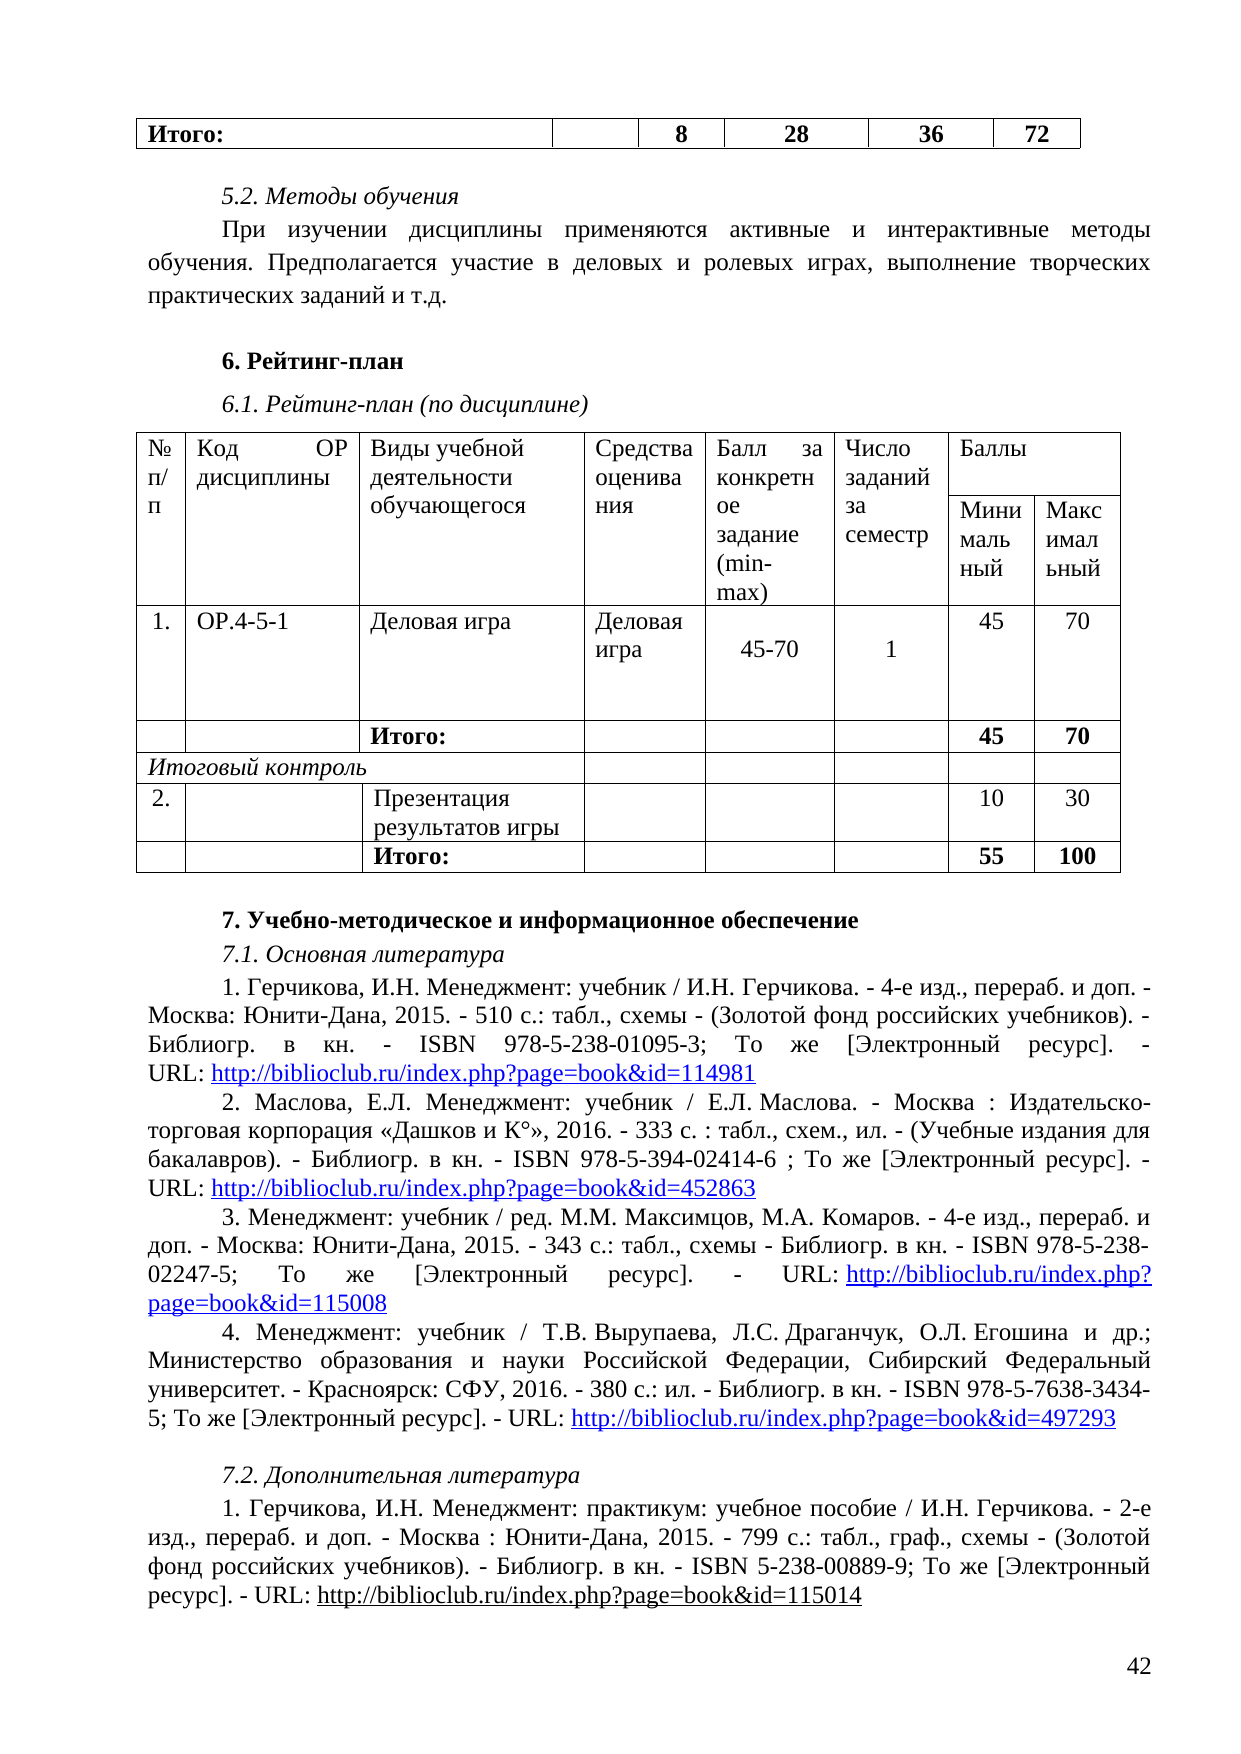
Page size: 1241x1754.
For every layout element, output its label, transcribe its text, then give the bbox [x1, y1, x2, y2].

table_header Виды учебной деятельности обучающегося [360, 433, 584, 605]
text 3. Менеджмент: учебник / ред. М.М. Максимцов, М.А. Комаров. - 4-е изд., перераб. и доп. - Москва: Юнити-Дана, 2015. - 343 с.: табл., схемы - Библиогр. в кн. - ISBN 978-5-238-02247-5; То же [Электронный ресурс]. - URL: http://biblioclub.ru/index.php?page=book&id=115008 [148, 1202, 1152, 1317]
table_cell Итого: [137, 119, 552, 147]
table_header Число заданий за семестр [835, 433, 948, 605]
table_header № п/п [137, 433, 185, 605]
table_cell [186, 842, 362, 872]
table_cell [585, 842, 705, 872]
text 1. Герчикова, И.Н. Менеджмент: учебник / И.Н. Герчикова. - 4-е изд., перераб. и доп. - Москва: Юнити-Дана, 2015. - 510 с.: табл., схемы - (Золотой фонд российских учебников). - Библиогр. в кн. - ISBN 978-5-238-01095-3; То же [Электронный ресурс]. - URL: http://biblioclub.ru/index.php?page=book&id=114981 [148, 972, 1152, 1087]
table_cell 45 [949, 606, 1034, 720]
table_cell [706, 721, 834, 752]
table_cell 8 [639, 119, 724, 147]
table_cell Итого: [360, 721, 584, 752]
table_cell [949, 753, 1034, 783]
table_cell [1035, 753, 1120, 783]
text 7.2. Дополнительная литература [222, 1460, 1152, 1489]
table_cell Минимальный [949, 496, 1034, 605]
table_cell [835, 753, 948, 783]
table_cell [706, 753, 834, 783]
table_cell 28 [725, 119, 868, 147]
table_cell [706, 784, 834, 841]
table_cell Максимальный [1035, 496, 1120, 605]
table_cell 100 [1035, 842, 1120, 872]
table_cell [835, 784, 948, 841]
table_cell ОР.4-5-1 [186, 606, 359, 720]
table_cell 45 [949, 721, 1034, 752]
table_cell Деловая игра [585, 606, 705, 720]
table_cell 36 [869, 119, 993, 147]
table_cell Итого: [363, 842, 584, 872]
table_cell [835, 721, 948, 752]
table_cell 45-70 [706, 606, 834, 720]
table_cell [186, 784, 362, 841]
table_cell Деловая игра [360, 606, 584, 720]
table_cell 72 [994, 119, 1080, 147]
table_cell Презентация результатов игры [363, 784, 584, 841]
table_cell 2. [137, 784, 185, 841]
table_cell [585, 784, 705, 841]
text 6.1. Рейтинг-план (по дисциплине) [148, 389, 1152, 418]
text 4. Менеджмент: учебник / Т.В. Вырупаева, Л.С. Драганчук, О.Л. Егошина и др.; Министерство образования и науки Российской Федерации, Сибирский Федеральный университет. - Красноярск: СФУ, 2016. - 380 с.: ил. - Библиогр. в кн. - ISBN 978-5-7638-3434-5; То же [Электронный ресурс]. - URL: http://biblioclub.ru/index.php?page=book&id=497293 [148, 1317, 1152, 1432]
text 2. Маслова, Е.Л. Менеджмент: учебник / Е.Л. Маслова. - Москва : Издательско-торговая корпорация «Дашков и К°», 2016. - 333 с. : табл., схем., ил. - (Учебные издания для бакалавров). - Библиогр. в кн. - ISBN 978-5-394-02414-6 ; То же [Электронный ресурс]. - URL: http://biblioclub.ru/index.php?page=book&id=452863 [148, 1087, 1152, 1202]
table_cell 10 [949, 784, 1034, 841]
table_cell 1. [137, 606, 185, 720]
text 1. Герчикова, И.Н. Менеджмент: практикум: учебное пособие / И.Н. Герчикова. - 2-е изд., перераб. и доп. - Москва : Юнити-Дана, 2015. - 799 с.: табл., граф., схемы - (Золотой фонд российских учебников). - Библиогр. в кн. - ISBN 5-238-00889-9; То же [Электронный ресурс]. - URL: http://biblioclub.ru/index.php?page=book&id=115014 [148, 1493, 1152, 1608]
table_header Средства оценивания [585, 433, 705, 605]
table_cell 70 [1035, 606, 1120, 720]
table_cell 70 [1035, 721, 1120, 752]
text 7.1. Основная литература [148, 939, 1152, 967]
table_cell 55 [949, 842, 1034, 872]
table_cell 1 [835, 606, 948, 720]
table_cell [186, 721, 359, 752]
table_cell 30 [1035, 784, 1120, 841]
list При изучении дисциплины применяются активные и интерактивные методы обучения. Предполагается участие в деловых и ролевых играх, выполнение творческих практических заданий и т.д. [148, 214, 1152, 309]
table_cell [706, 842, 834, 872]
table_cell [137, 721, 185, 752]
text 7. Учебно-методическое и информационное обеспечение [148, 906, 1152, 934]
table_cell [585, 721, 705, 752]
table_cell [835, 842, 948, 872]
table_header Балл за конкретное задание (min-max) [706, 433, 834, 605]
table_cell Итоговый контроль [137, 753, 584, 783]
table_cell [553, 119, 638, 147]
text 6. Рейтинг-план [148, 346, 1152, 375]
table_cell [137, 842, 185, 872]
table_header Код ОР дисциплины [186, 433, 359, 605]
table_cell [585, 753, 705, 783]
text 5.2. Методы обучения [148, 181, 1152, 210]
table_header Баллы [949, 433, 1120, 495]
